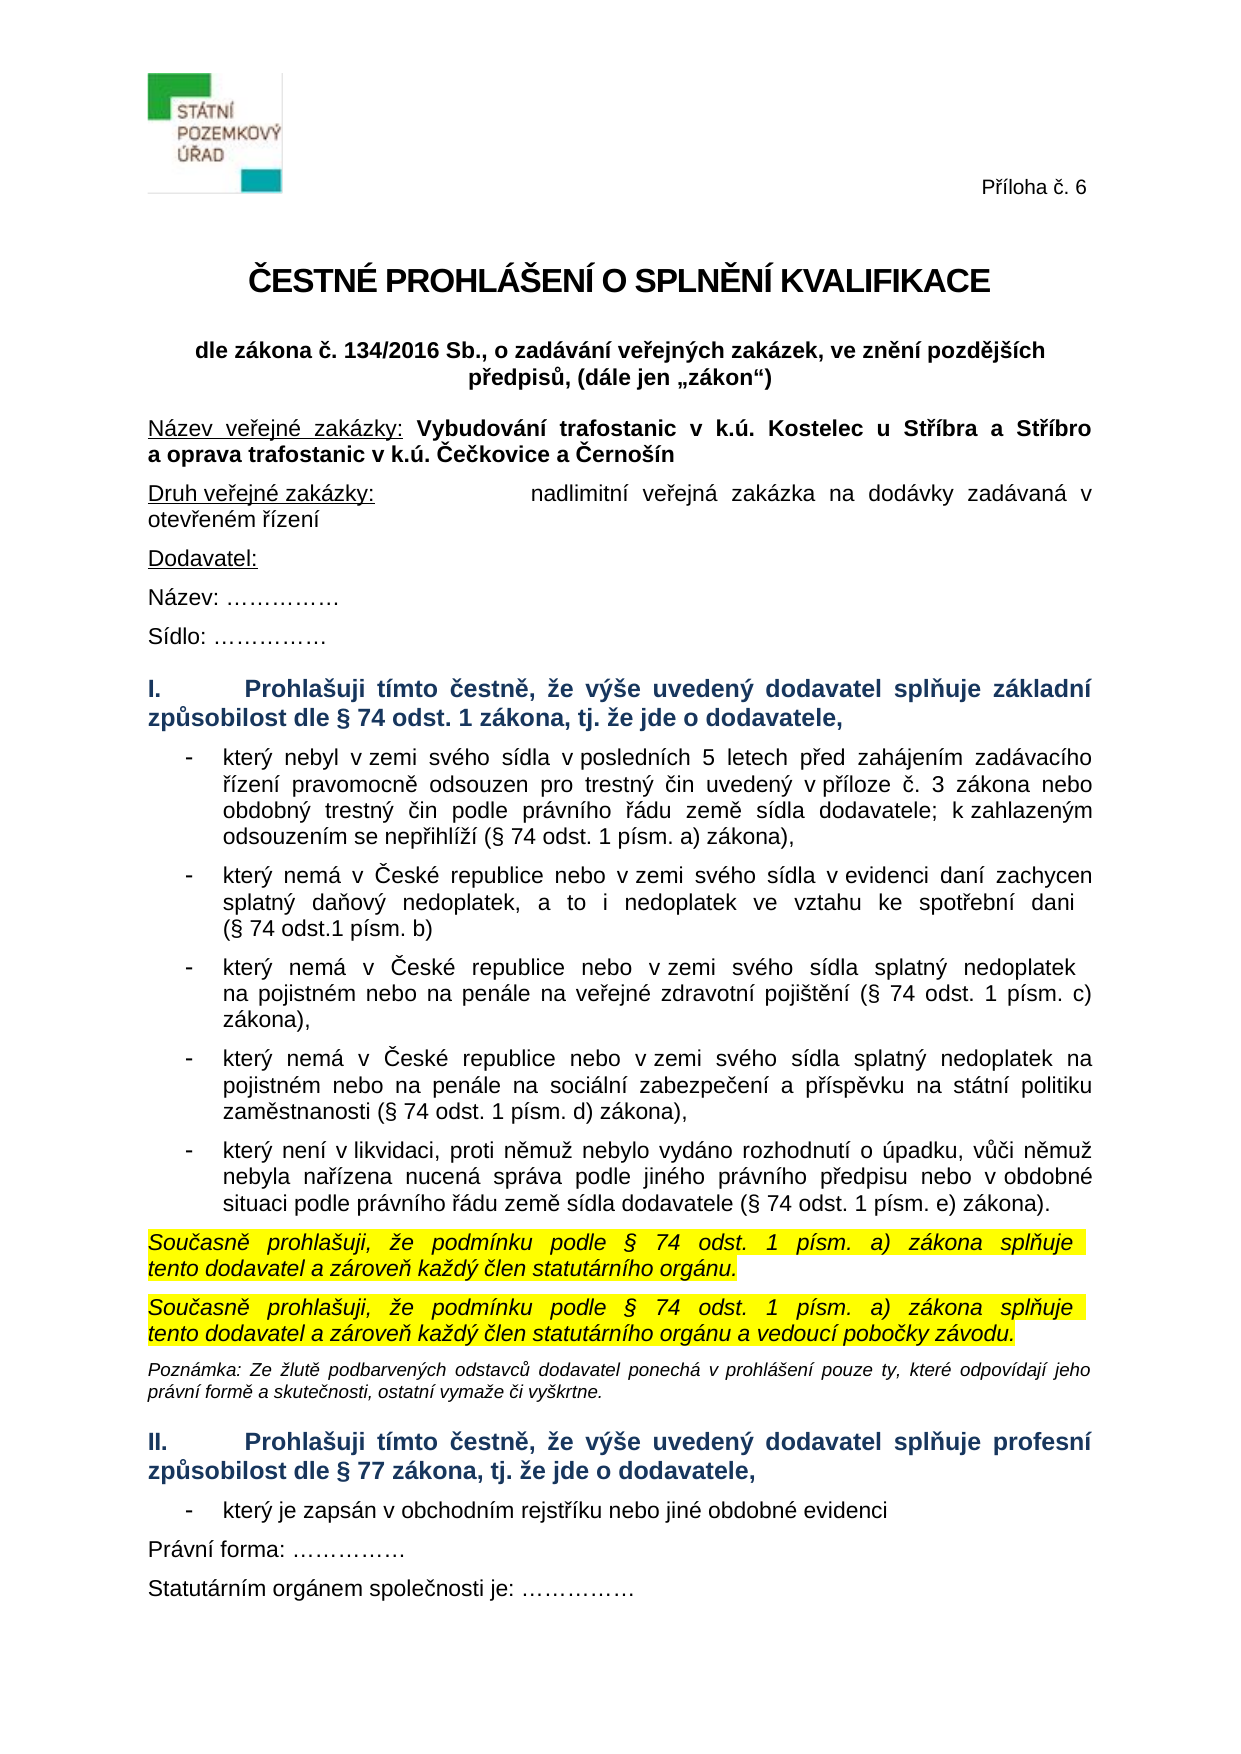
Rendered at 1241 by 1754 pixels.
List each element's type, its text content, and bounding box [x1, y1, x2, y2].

text který nebyl v zemi svého sídla v posledních 5 letech před zahájením zadávacího řízení pravomocně odsouzen pro trestný čin uvedený v příloze č. 3 zákona nebo obdobný trestný čin podle právního řádu země sídla dodavatele; k zahlazeným odsouzením se nepřihlíží (§ 74 odst. 1 písm. a) zákona), [185, 744, 1093, 850]
text Současně prohlašuji, že podmínku podle § 74 odst. 1 písm. a) zákona splňuje tento dodavatel a zároveň každý člen statutárního orgánu. [148, 1228, 1093, 1281]
text Statutárním orgánem společnosti je: …………… [148, 1575, 1093, 1601]
subtitle Prohlašuji tímto čestně, že výše uvedený dodavatel splňuje profesní způsobilost dle § 77 zákona, tj. že jde o dodavatele, [148, 1427, 1093, 1484]
text Název: …………… [148, 584, 1093, 610]
text Druh veřejné zakázky: nadlimitní veřejná zakázka na dodávky zadávaná v otevřeném řízení [148, 480, 1093, 533]
text který nemá v České republice nebo v zemi svého sídla v evidenci daní zachycen splatný daňový nedoplatek, a to i nedoplatek ve vztahu ke spotřební dani (§ 74 odst.1 písm. b) [185, 862, 1093, 941]
text Dodavatel: [148, 545, 1093, 572]
text který nemá v České republice nebo v zemi svého sídla splatný nedoplatek na pojistném nebo na penále na veřejné zdravotní pojištění (§ 74 odst. 1 písm. c) zákona), [185, 954, 1093, 1033]
text Sídlo: …………… [148, 623, 1093, 649]
text Název veřejné zakázky: Vybudování trafostanic v k.ú. Kostelec u Stříbra a Stříbro a oprava trafostanic v k.ú. Čečkovice a Černošín [148, 415, 1093, 467]
text Právní forma: …………… [148, 1536, 1093, 1562]
text který je zapsán v obchodním rejstříku nebo jiné obdobné evidenci [185, 1497, 1093, 1523]
picture [147, 73, 284, 195]
text který není v likvidaci, proti němuž nebylo vydáno rozhodnutí o úpadku, vůči němuž nebyla nařízena nucená správa podle jiného právního předpisu nebo v obdobné situaci podle právního řádu země sídla dodavatele (§ 74 odst. 1 písm. e) zákona). [185, 1137, 1093, 1216]
text dle zákona č. 134/2016 Sb., o zadávání veřejných zakázek, ve znění pozdějších předpisů, (dále jen „zákon“) [148, 337, 1093, 390]
title Čestné prohlášení o splnění kvalifikace [148, 261, 1093, 299]
subtitle Prohlašuji tímto čestně, že výše uvedený dodavatel splňuje základní způsobilost dle § 74 odst. 1 zákona, tj. že jde o dodavatele, [148, 674, 1093, 732]
text Poznámka: Ze žlutě podbarvených odstavců dodavatel ponechá v prohlášení pouze ty, které odpovídají jeho právní formě a skutečnosti, ostatní vymaže či vyškrtne. [148, 1359, 1093, 1402]
text který nemá v České republice nebo v zemi svého sídla splatný nedoplatek na pojistném nebo na penále na sociální zabezpečení a příspěvku na státní politiku zaměstnanosti (§ 74 odst. 1 písm. d) zákona), [185, 1045, 1093, 1124]
